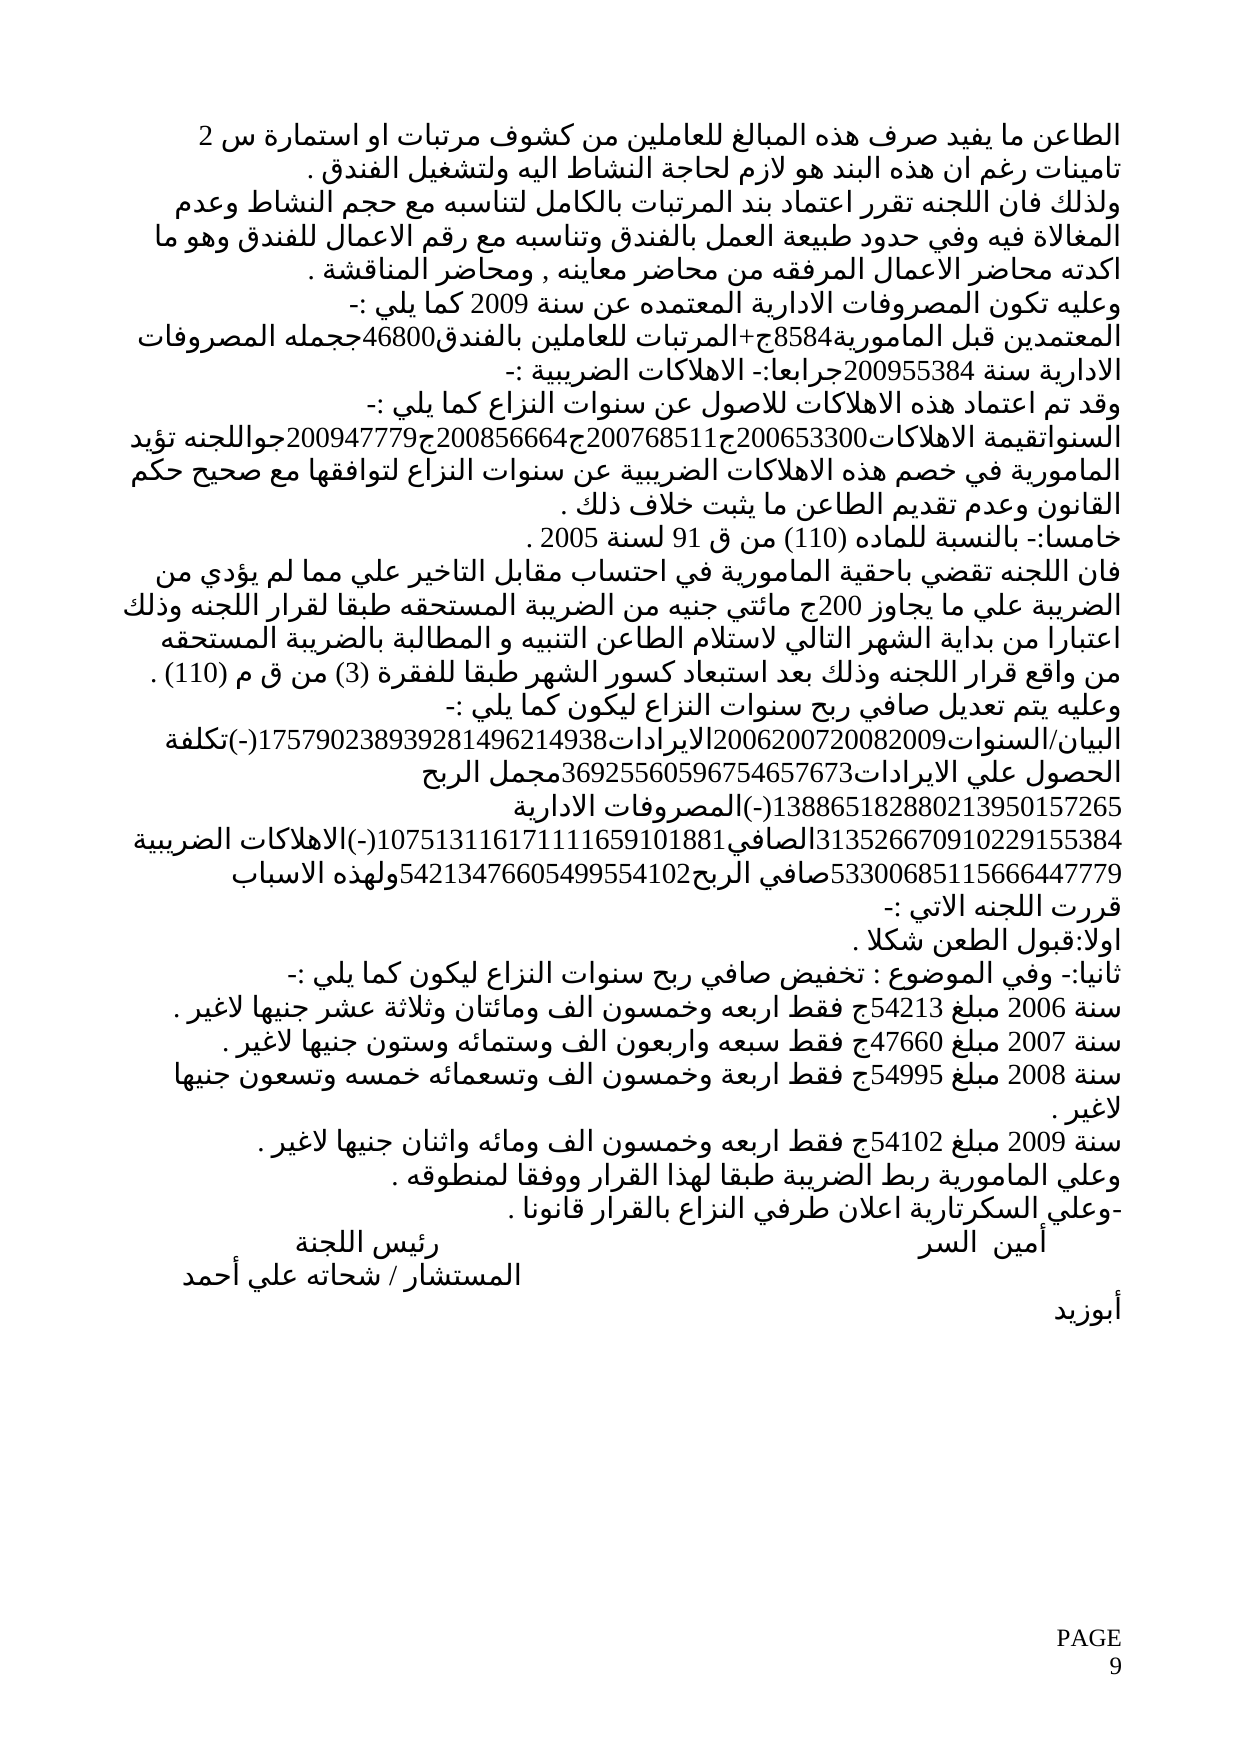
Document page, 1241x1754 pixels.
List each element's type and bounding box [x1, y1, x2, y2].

text [118, 118, 1122, 1326]
